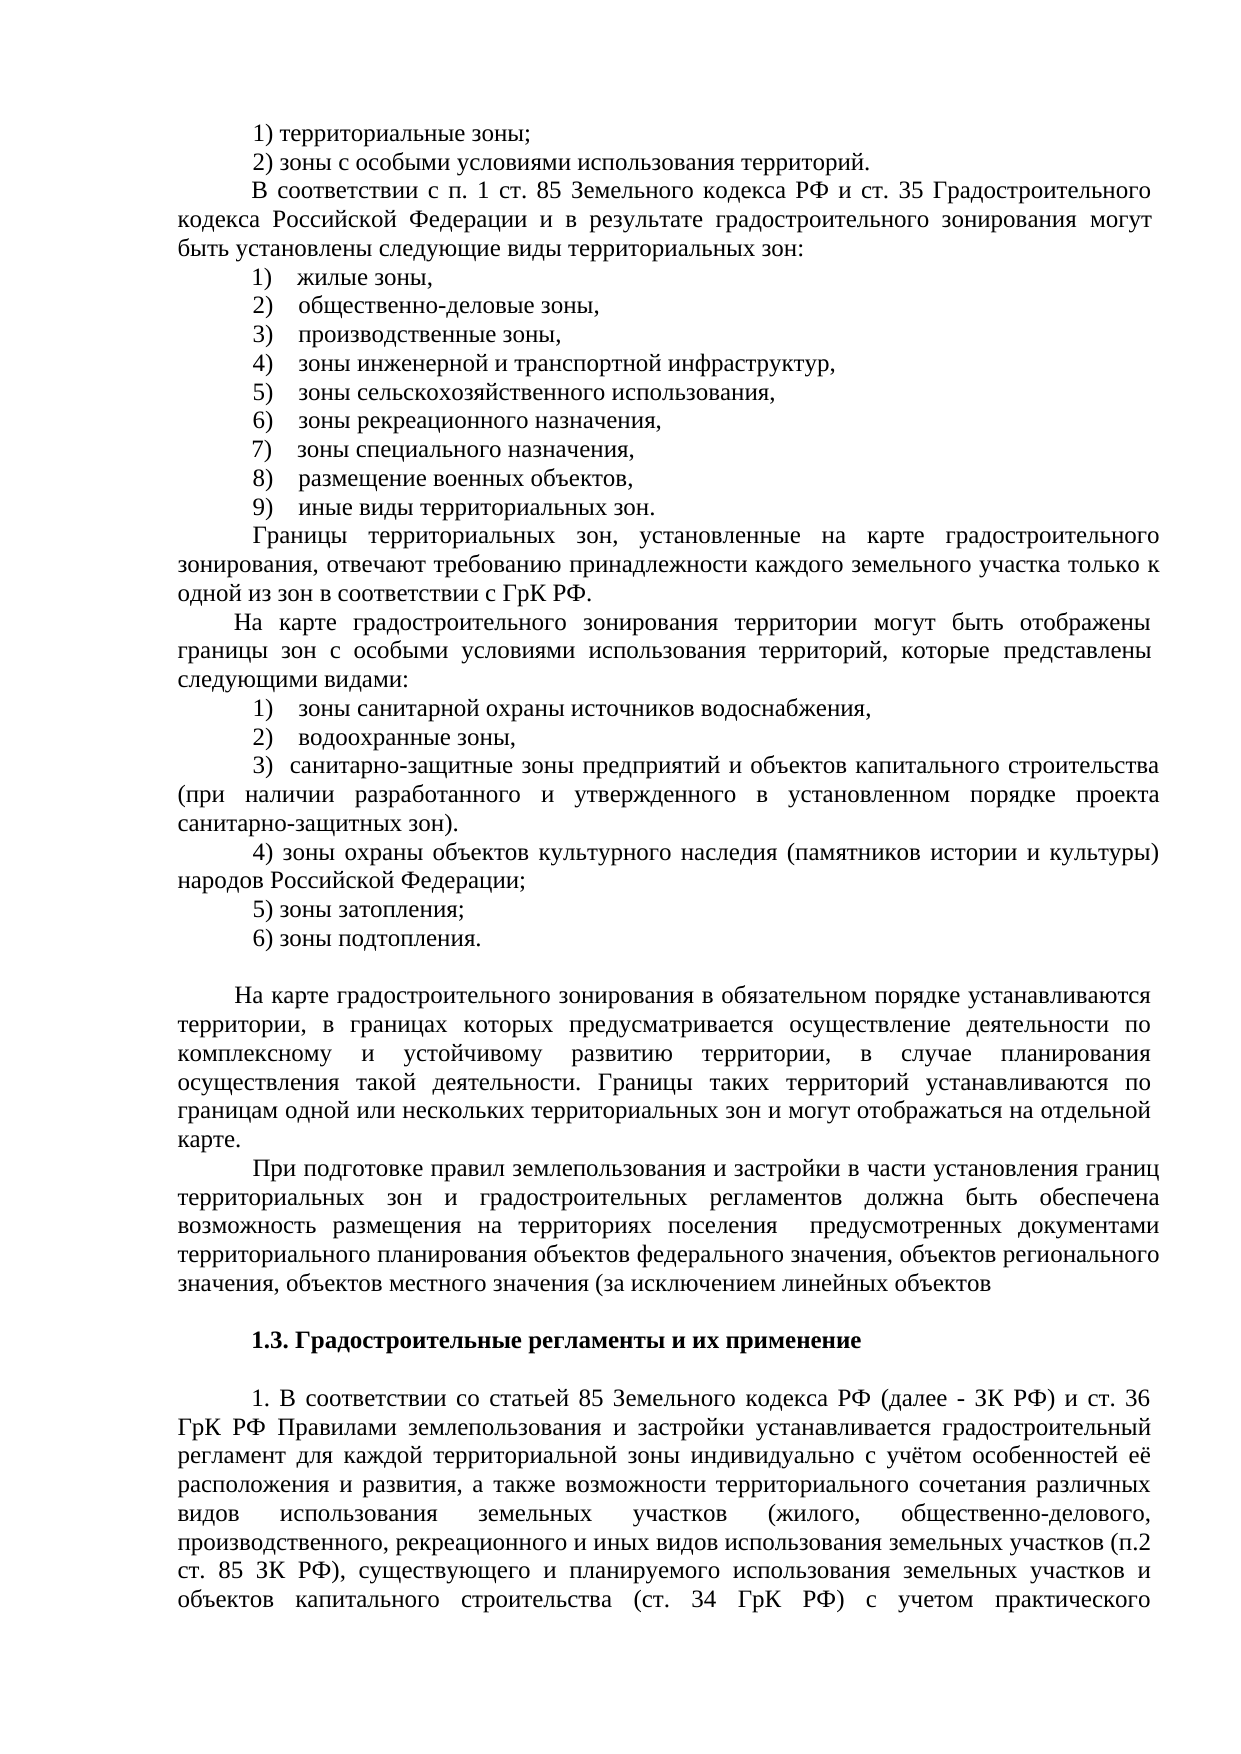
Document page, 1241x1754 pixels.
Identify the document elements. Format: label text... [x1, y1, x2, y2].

text 3) санитарно-защитные зоны предприятий и объектов капитального строительства (при наличии разработанного и утвержденного в установленном порядке проекта санитарно-защитных зон). [177, 751, 1160, 837]
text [177, 1383, 1152, 1613]
text 4) зоны инженерной и транспортной инфраструктур, [177, 348, 1160, 377]
text 5) зоны затопления; [177, 894, 1160, 923]
text 1) территориальные зоны; [177, 118, 1160, 147]
text На карте градостроительного зонирования в обязательном порядке устанавливаются территории, в границах которых предусматривается осуществление деятельности по комплексному и устойчивому развитию территории, в случае планирования осуществления такой деятельности. Границы таких территорий устанавливаются по границам одной или нескольких территориальных зон и могут отображаться на отдельной карте. [177, 981, 1152, 1153]
text 8) размещение военных объектов, [177, 463, 1152, 492]
text В соответствии с п. 1 ст. 85 Земельного кодекса РФ и ст. 35 Градостроительного кодекса Российской Федерации и в результате градостроительного зонирования могут быть установлены следующие виды территориальных зон: [177, 176, 1152, 262]
text 1) жилые зоны, [177, 262, 1160, 291]
text 2) общественно-деловые зоны, [177, 291, 1160, 319]
text На карте градостроительного зонирования территории могут быть отображены границы зон с особыми условиями использования территорий, которые представлены следующими видами: [177, 607, 1152, 693]
text 5) зоны сельскохозяйственного использования, [177, 377, 1160, 406]
text 1.3. Градостроительные регламенты и их применение [177, 1326, 1160, 1354]
text 6) зоны рекреационного назначения, [177, 406, 1160, 434]
text 7) зоны специального назначения, [177, 434, 1152, 463]
text 3) производственные зоны, [177, 319, 1160, 348]
text При подготовке правил землепользования и застройки в части установления границ территориальных зон и градостроительных регламентов должна быть обеспечена возможность размещения на территориях поселения предусмотренных документами территориального планирования объектов федерального значения, объектов регионального значения, объектов местного значения (за исключением линейных объектов [177, 1153, 1160, 1297]
text 6) зоны подтопления. [177, 923, 1160, 952]
text 2) зоны с особыми условиями использования территорий. [177, 147, 1160, 176]
text 9) иные виды территориальных зон. [177, 492, 1152, 521]
text 2) водоохранные зоны, [177, 722, 1160, 751]
text 1) зоны санитарной охраны источников водоснабжения, [177, 693, 1160, 722]
text 4) зоны охраны объектов культурного наследия (памятников истории и культуры) народов Российской Федерации; [177, 837, 1160, 894]
text Границы территориальных зон, установленные на карте градостроительного зонирования, отвечают требованию принадлежности каждого земельного участка только к одной из зон в соответствии с ГрК РФ. [177, 521, 1160, 607]
